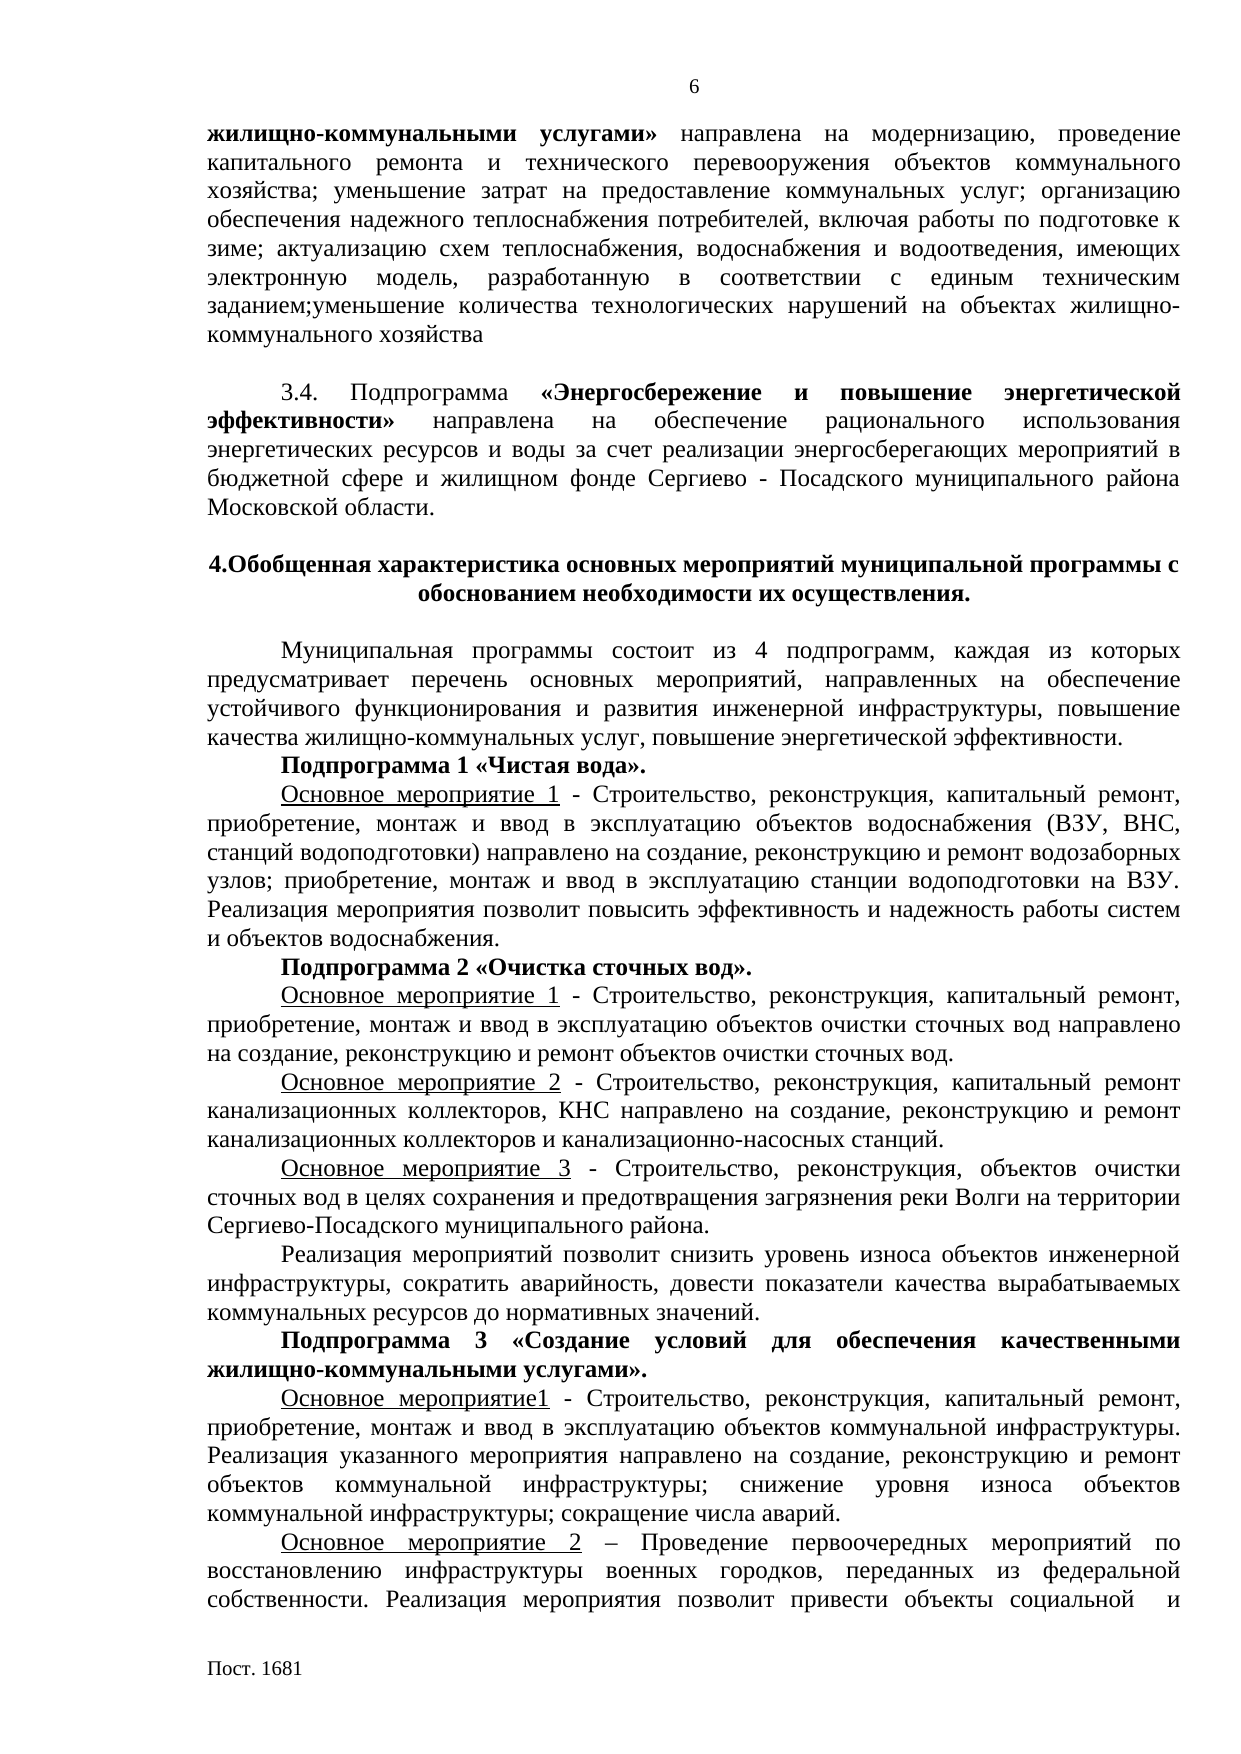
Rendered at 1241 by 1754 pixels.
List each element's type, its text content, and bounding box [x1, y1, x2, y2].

text Подпрограмма 3 «Создание условий для обеспечения качественными жилищно-коммунальными услугами». [207, 1326, 1181, 1383]
text Основное мероприятие 3 - Строительство, реконструкция, объектов очистки сточных вод в целях сохранения и предотвращения загрязнения реки Волги на территории Сергиево-Посадского муниципального района. [207, 1153, 1181, 1239]
text Реализация мероприятий позволит снизить уровень износа объектов инженерной инфраструктуры, сократить аварийность, довести показатели качества вырабатываемых коммунальных ресурсов до нормативных значений. [207, 1239, 1181, 1326]
text Подпрограмма 1 «Чистая вода». [207, 751, 1181, 779]
text Основное мероприятие 1 - Строительство, реконструкция, капитальный ремонт, приобретение, монтаж и ввод в эксплуатацию объектов водоснабжения (ВЗУ, ВНС, станций водоподготовки) направлено на создание, реконструкцию и ремонт водозаборных узлов; приобретение, монтаж и ввод в эксплуатацию станции водоподготовки на ВЗУ. Реализация мероприятия позволит повысить эффективность и надежность работы систем и объектов водоснабжения. [207, 779, 1181, 952]
text 4.Обобщенная характеристика основных мероприятий муниципальной программы с обоснованием необходимости их осуществления. [207, 549, 1181, 607]
text Муниципальная программы состоит из 4 подпрограмм, каждая из которых предусматривает перечень основных мероприятий, направленных на обеспечение устойчивого функционирования и развития инженерной инфраструктуры, повышение качества жилищно-коммунальных услуг, повышение энергетической эффективности. [207, 636, 1181, 751]
text Основное мероприятие1 - Строительство, реконструкция, капитальный ремонт, приобретение, монтаж и ввод в эксплуатацию объектов коммунальной инфраструктуры. Реализация указанного мероприятия направлено на создание, реконструкцию и ремонт объектов коммунальной инфраструктуры; снижение уровня износа объектов коммунальной инфраструктуры; сокращение числа аварий. [207, 1383, 1181, 1527]
text 3.4. Подпрограмма «Энергосбережение и повышение энергетической эффективности» направлена на обеспечение рационального использования энергетических ресурсов и воды за счет реализации энергосберегающих мероприятий в бюджетной сфере и жилищном фонде Сергиево - Посадского муниципального района Московской области. [207, 377, 1181, 521]
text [207, 1527, 1181, 1613]
text Основное мероприятие 2 - Строительство, реконструкция, капитальный ремонт канализационных коллекторов, КНС направлено на создание, реконструкцию и ремонт канализационных коллекторов и канализационно-насосных станций. [207, 1067, 1181, 1153]
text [207, 118, 1181, 348]
text Основное мероприятие 1 - Строительство, реконструкция, капитальный ремонт, приобретение, монтаж и ввод в эксплуатацию объектов очистки сточных вод направлено на создание, реконструкцию и ремонт объектов очистки сточных вод. [207, 981, 1181, 1067]
text Подпрограмма 2 «Очистка сточных вод». [207, 952, 1181, 981]
